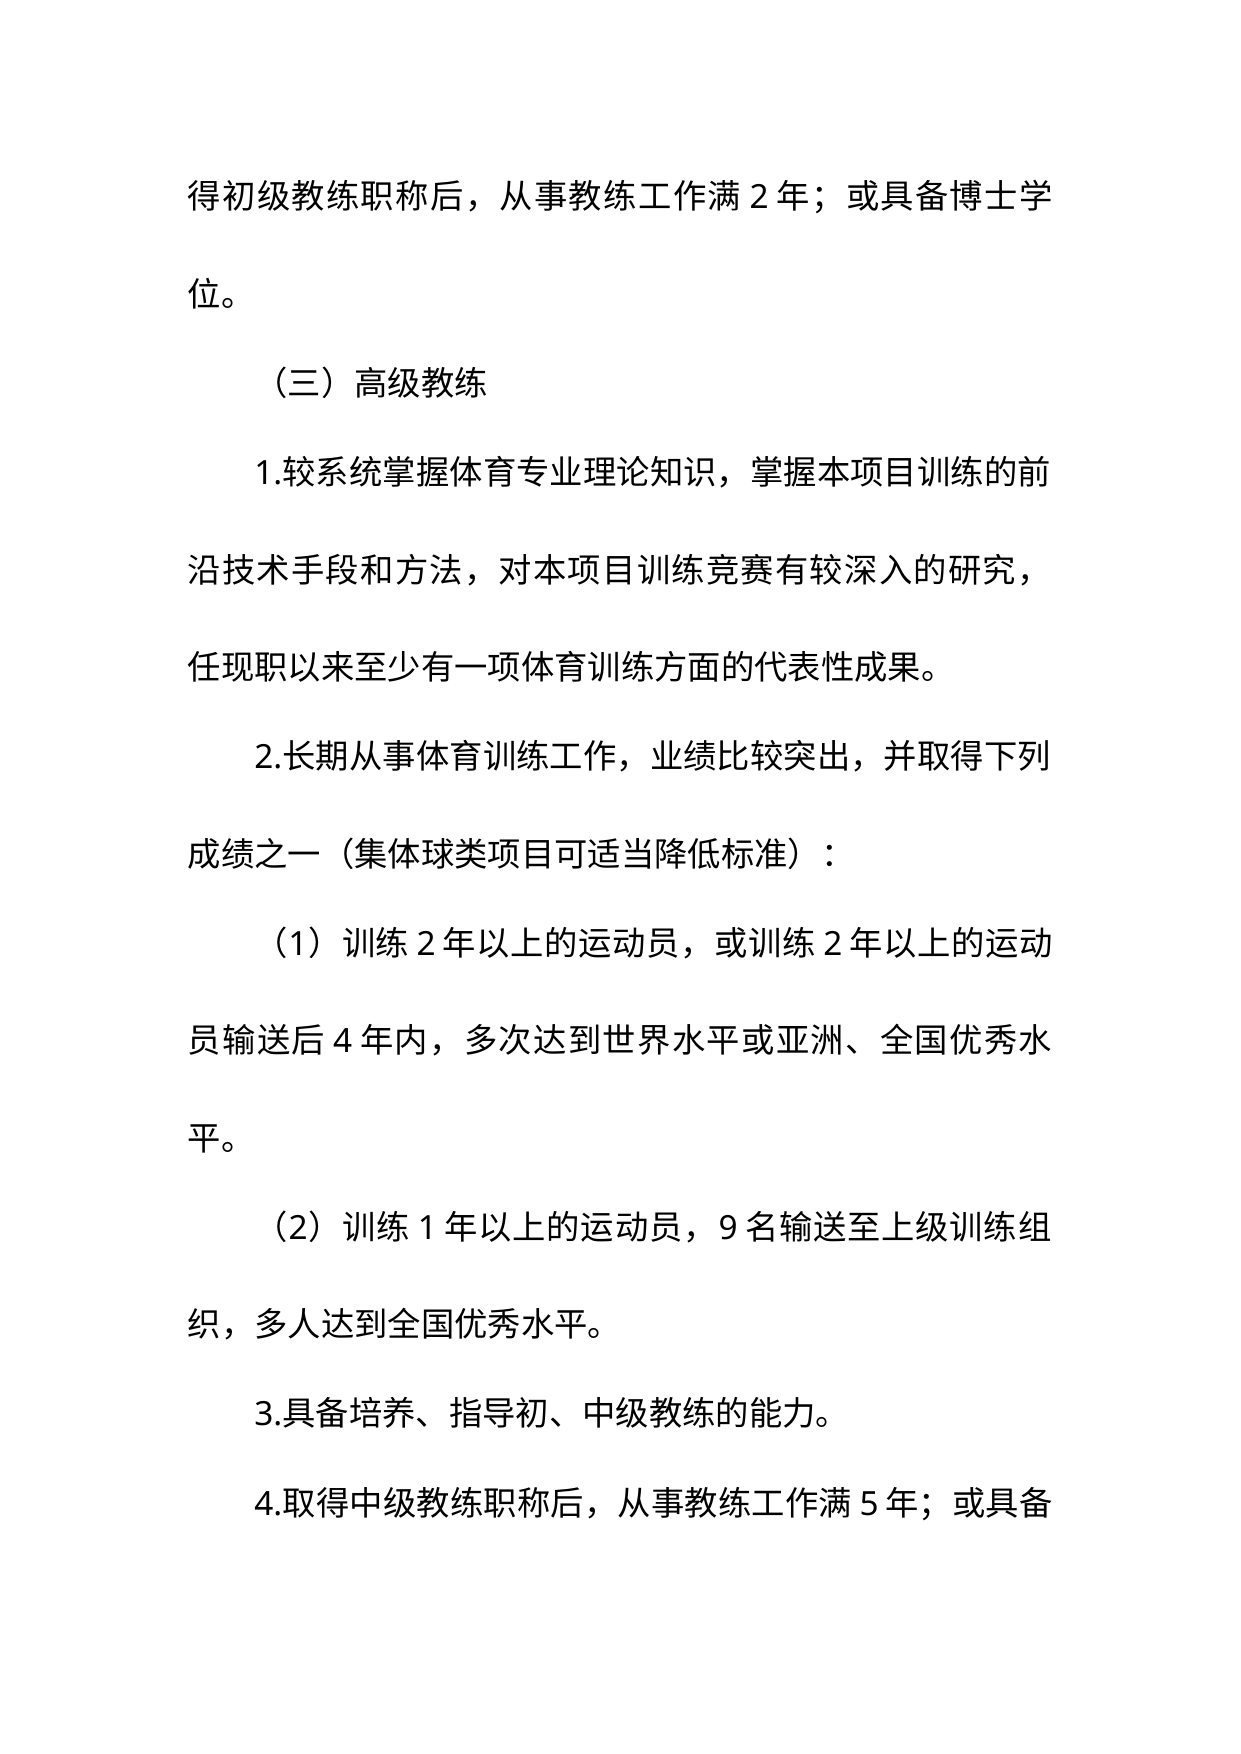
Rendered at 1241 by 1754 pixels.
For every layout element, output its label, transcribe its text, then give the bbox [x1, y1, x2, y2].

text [187, 162, 1053, 324]
text （三）高级教练 [187, 348, 1053, 413]
text 2.长期从事体育训练工作，业绩比较突出，并取得下列成绩之一（集体球类项目可适当降低标准）： [187, 722, 1053, 884]
text （1）训练2年以上的运动员，或训练2年以上的运动员输送后4年内，多次达到世界水平或亚洲、全国优秀水平。 [187, 908, 1053, 1168]
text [187, 1468, 1053, 1533]
text （2）训练1年以上的运动员，9名输送至上级训练组织，多人达到全国优秀水平。 [187, 1192, 1053, 1355]
text 3.具备培养、指导初、中级教练的能力。 [187, 1379, 1053, 1444]
text 1.较系统掌握体育专业理论知识，掌握本项目训练的前沿技术手段和方法，对本项目训练竞赛有较深入的研究，任现职以来至少有一项体育训练方面的代表性成果。 [187, 438, 1053, 698]
